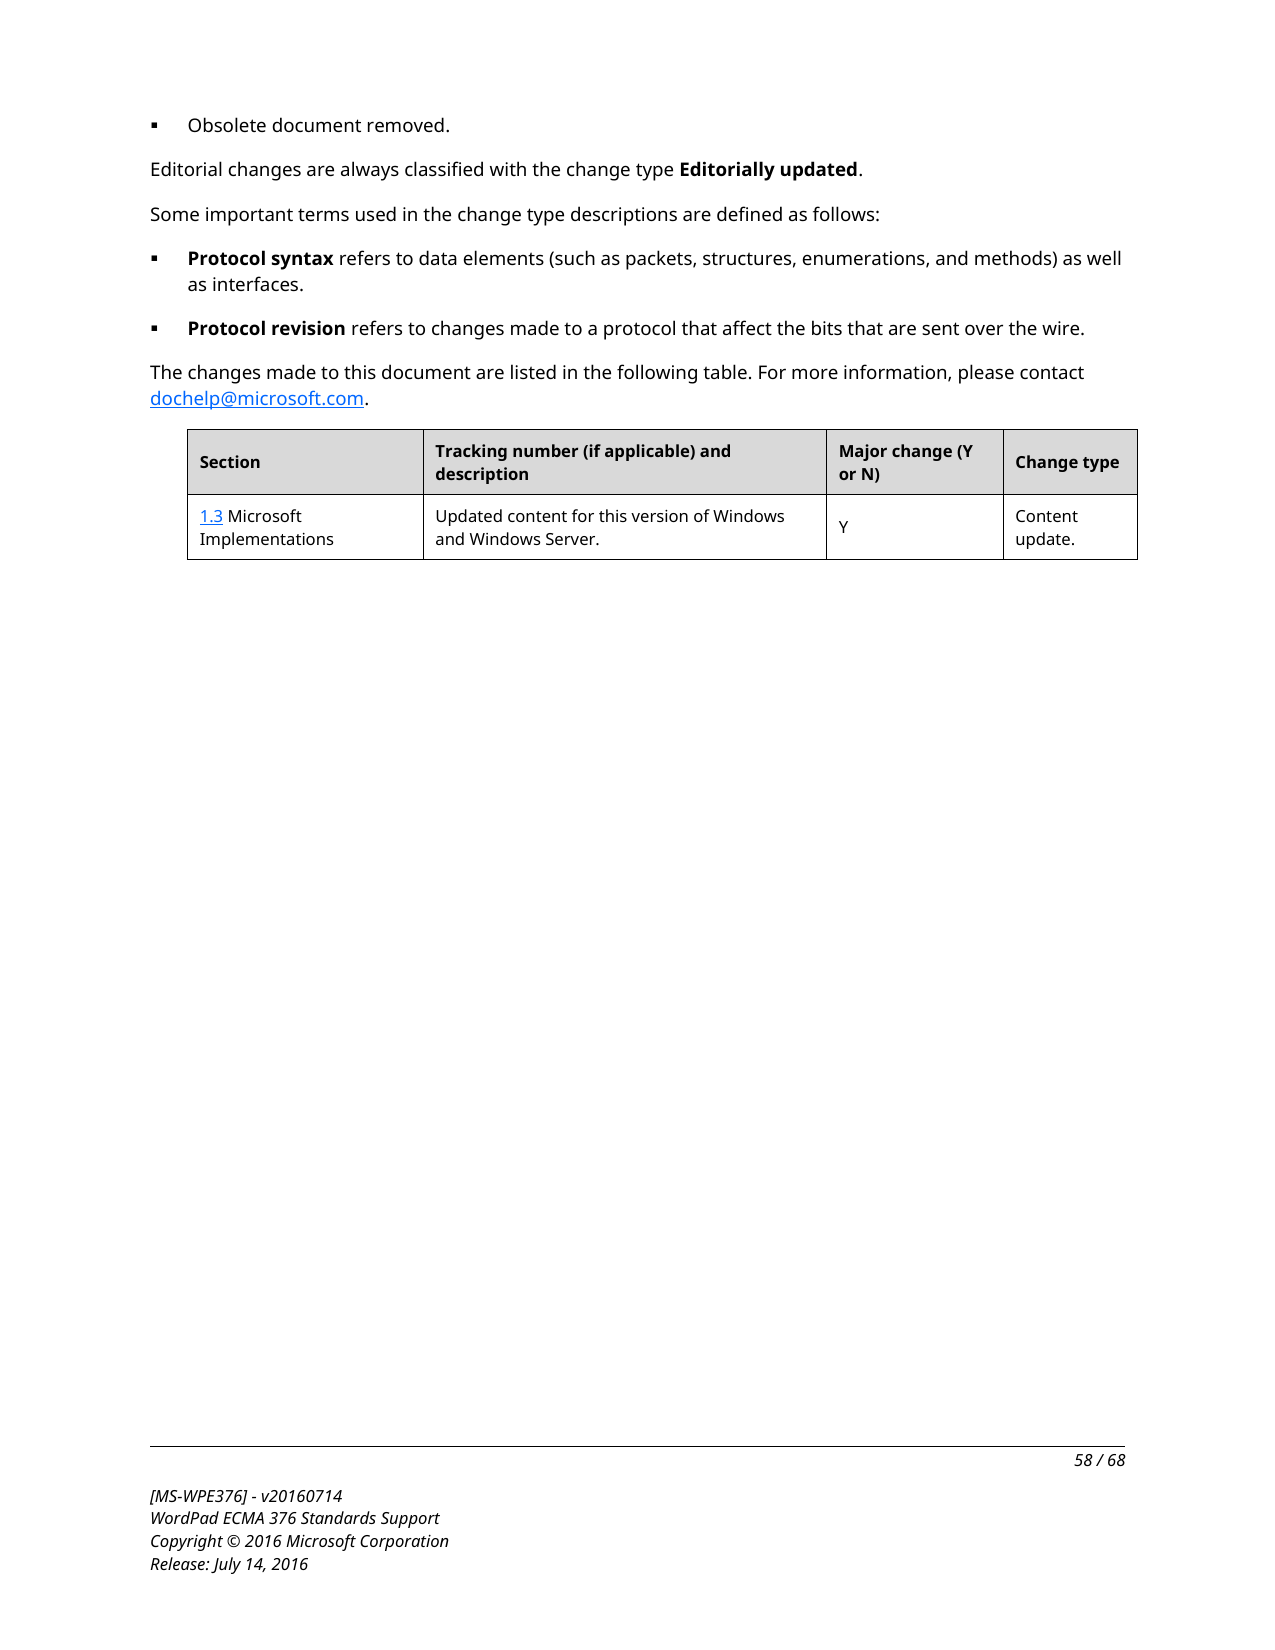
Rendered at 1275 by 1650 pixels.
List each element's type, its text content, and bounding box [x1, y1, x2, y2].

text Some important terms used in the change type descriptions are defined as follows: [150, 201, 1125, 227]
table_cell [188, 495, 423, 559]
list Protocol revision refers to changes made to a protocol that affect the bits that are sent over the wire. [150, 315, 1125, 341]
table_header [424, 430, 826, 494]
list Protocol syntax refers to data elements (such as packets, structures, enumerations, and methods) as well as interfaces. [150, 245, 1125, 296]
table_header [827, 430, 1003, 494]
text The changes made to this document are listed in the following table. For more information, please contact dochelp@microsoft.com. [150, 359, 1125, 410]
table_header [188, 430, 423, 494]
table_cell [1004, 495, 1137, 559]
list Obsolete document removed. [150, 112, 1125, 138]
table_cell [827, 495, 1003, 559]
text Editorial changes are always classified with the change type Editorially updated. [150, 157, 1125, 182]
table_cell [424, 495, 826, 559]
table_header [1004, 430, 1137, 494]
